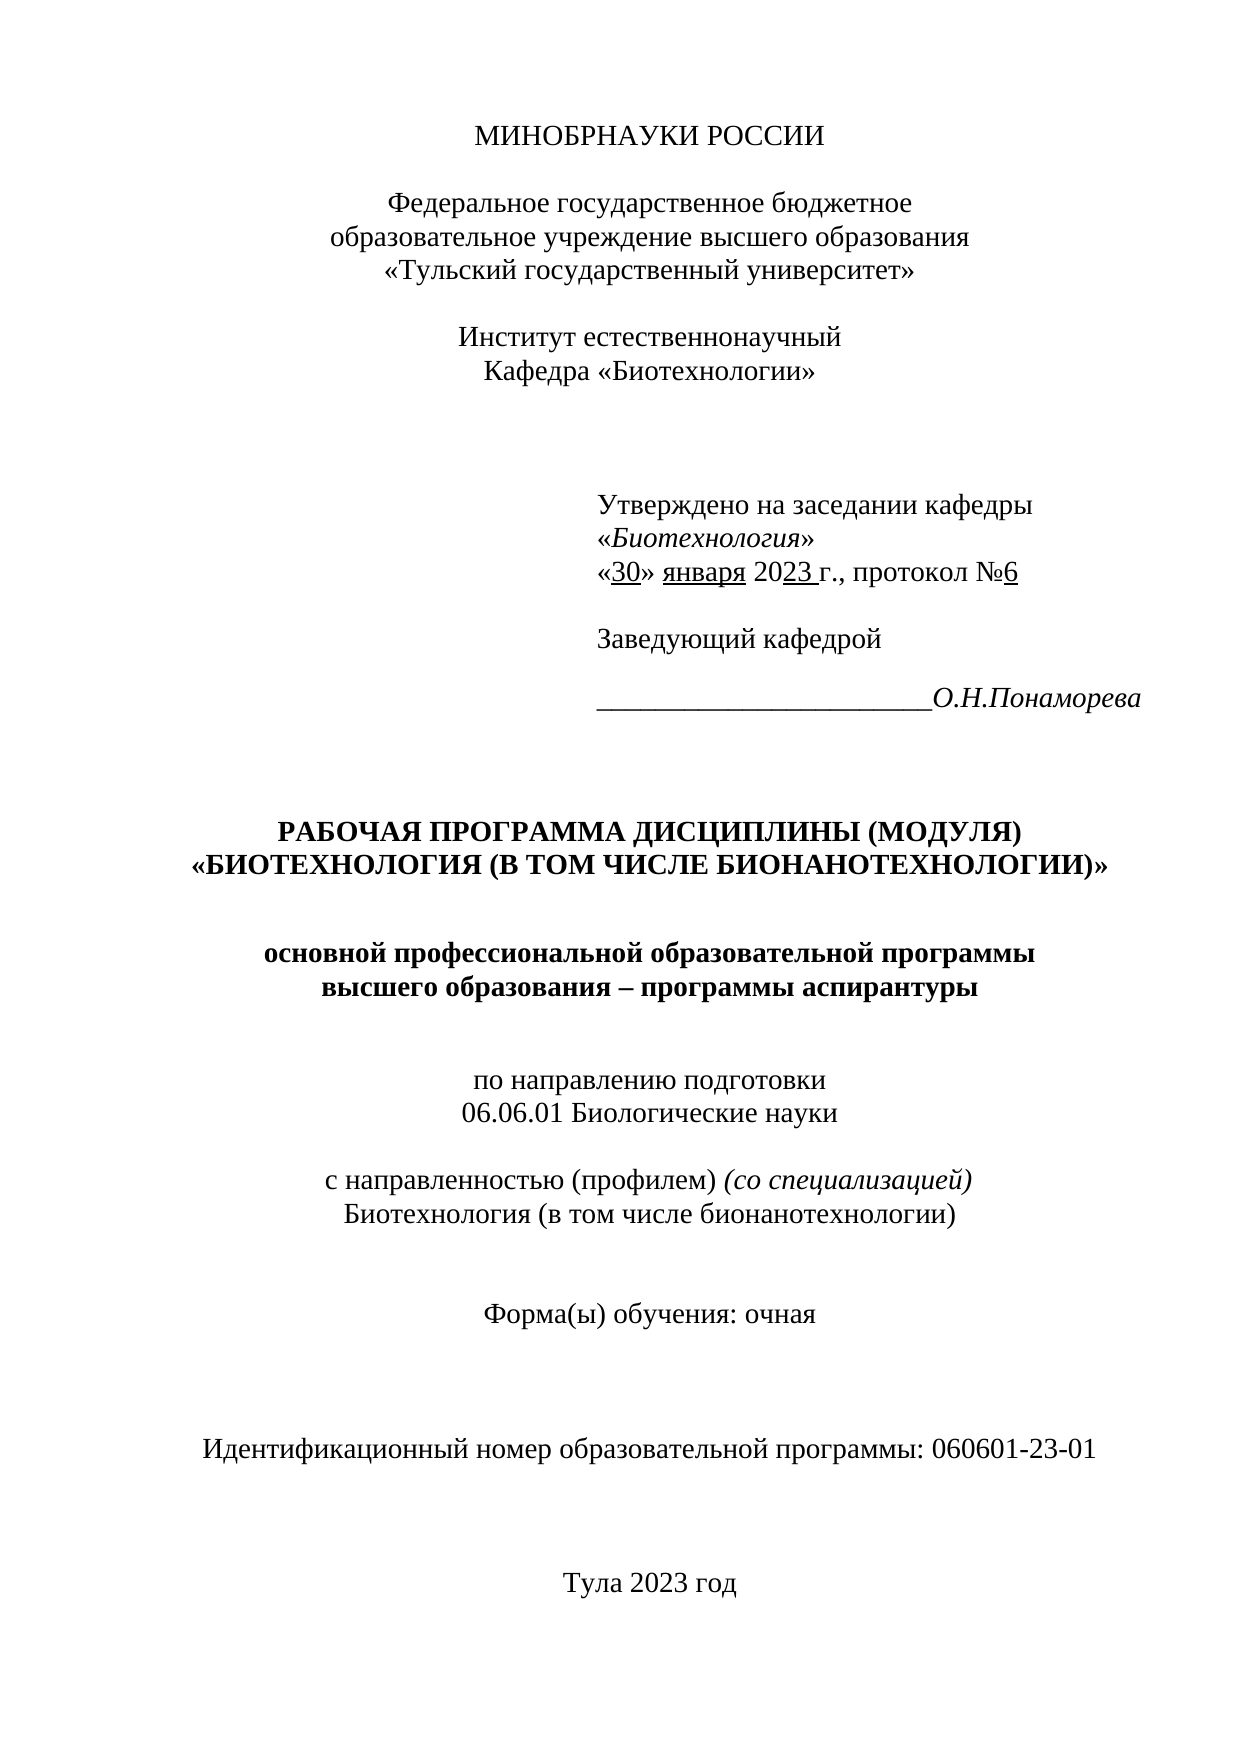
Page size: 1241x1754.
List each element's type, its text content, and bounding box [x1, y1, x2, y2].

text с направленностью (профилем) (со специализацией) [148, 1162, 1152, 1196]
text Идентификационный номер образовательной программы: 060601-23-01 [148, 1431, 1152, 1464]
text Федеральное государственное бюджетное [148, 185, 1152, 219]
table_cell Заведующий кафедрой _______________________О.Н.Понаморева [594, 621, 1153, 713]
table_header Утверждено на заседании кафедры «Биотехнология» «30» января 2023 г., протокол №6 [594, 487, 1153, 621]
text «БИОТЕХНОЛОГИЯ (В ТОМ ЧИСЛЕ БИОНАНОТЕХНОЛОГИИ)» [148, 847, 1152, 881]
text МИНОБРНАУКИ РОССИИ [148, 118, 1152, 152]
text высшего образования – программы аспирантуры [148, 969, 1152, 1002]
text Кафедра «Биотехнологии» [148, 353, 1152, 386]
text Тула 2023 год [148, 1565, 1152, 1598]
text основной профессиональной образовательной программы [148, 935, 1152, 969]
text РАБОЧАЯ ПРОГРАММА ДИСЦИПЛИНЫ (МОДУЛЯ) [148, 814, 1152, 847]
text Биотехнология (в том числе бионанотехнологии) [148, 1196, 1152, 1229]
text образовательное учреждение высшего образования [148, 219, 1152, 252]
text 06.06.01 Биологические науки [148, 1095, 1152, 1129]
text по направлению подготовки [148, 1062, 1152, 1095]
text Форма(ы) обучения: очная [148, 1297, 1152, 1330]
text Институт естественнонаучный [148, 319, 1152, 353]
text «Тульский государственный университет» [148, 252, 1152, 286]
